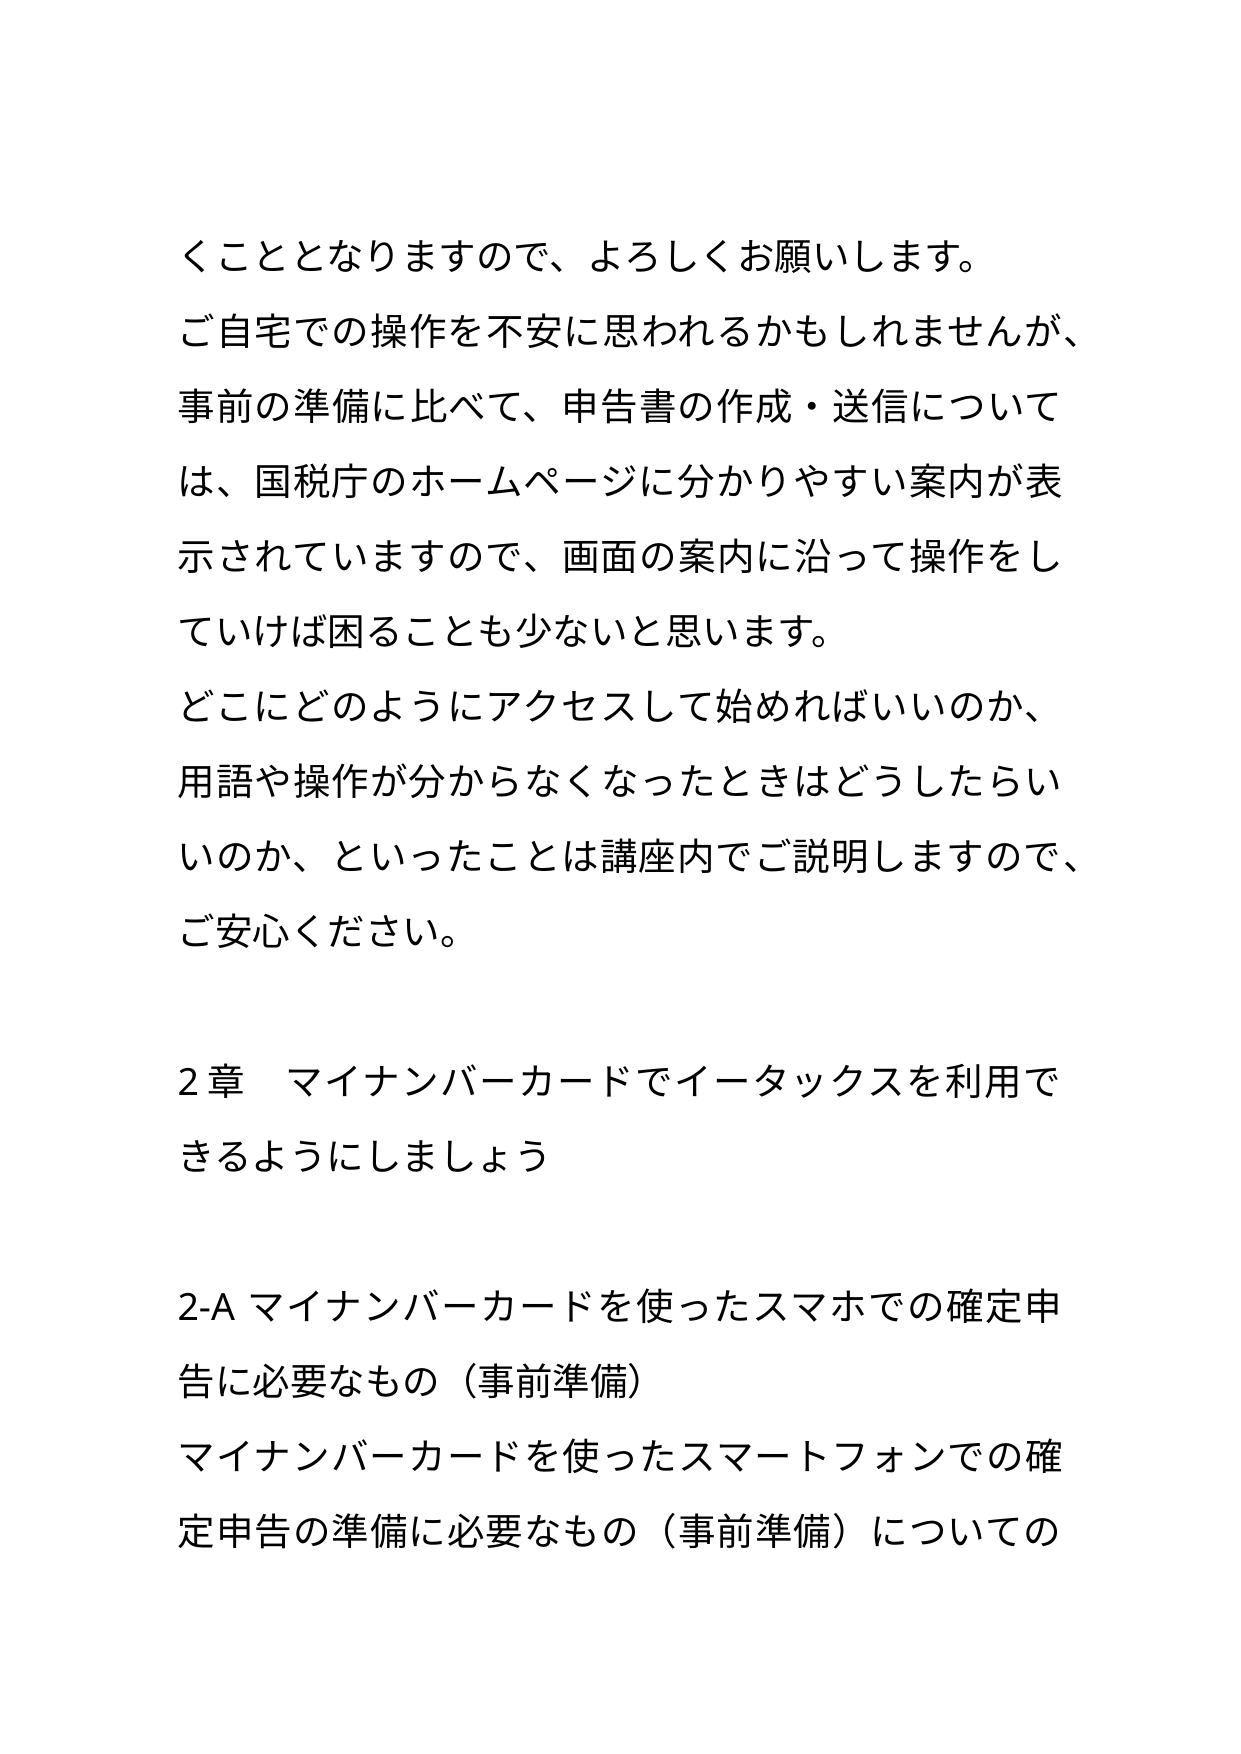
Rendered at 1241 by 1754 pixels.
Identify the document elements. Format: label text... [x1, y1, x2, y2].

text どこにどのようにアクセスして始めればいいのか、用語や操作が分からなくなったときはどうしたらいいのか、といったことは講座内でご説明しますので、ご安心ください。 [177, 667, 1063, 967]
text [177, 217, 1063, 292]
text ご自宅での操作を不安に思われるかもしれませんが、事前の準備に比べて、申告書の作成・送信については、国税庁のホームページに分かりやすい案内が表示されていますので、画面の案内に沿って操作をしていけば困ることも少ないと思います。 [177, 292, 1063, 667]
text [177, 1417, 1063, 1567]
text 2-A マイナンバーカードを使ったスマホでの確定申告に必要なもの（事前準備） [177, 1267, 1063, 1417]
text 2章 マイナンバーカードでイータックスを利用できるようにしましょう [177, 1042, 1063, 1192]
